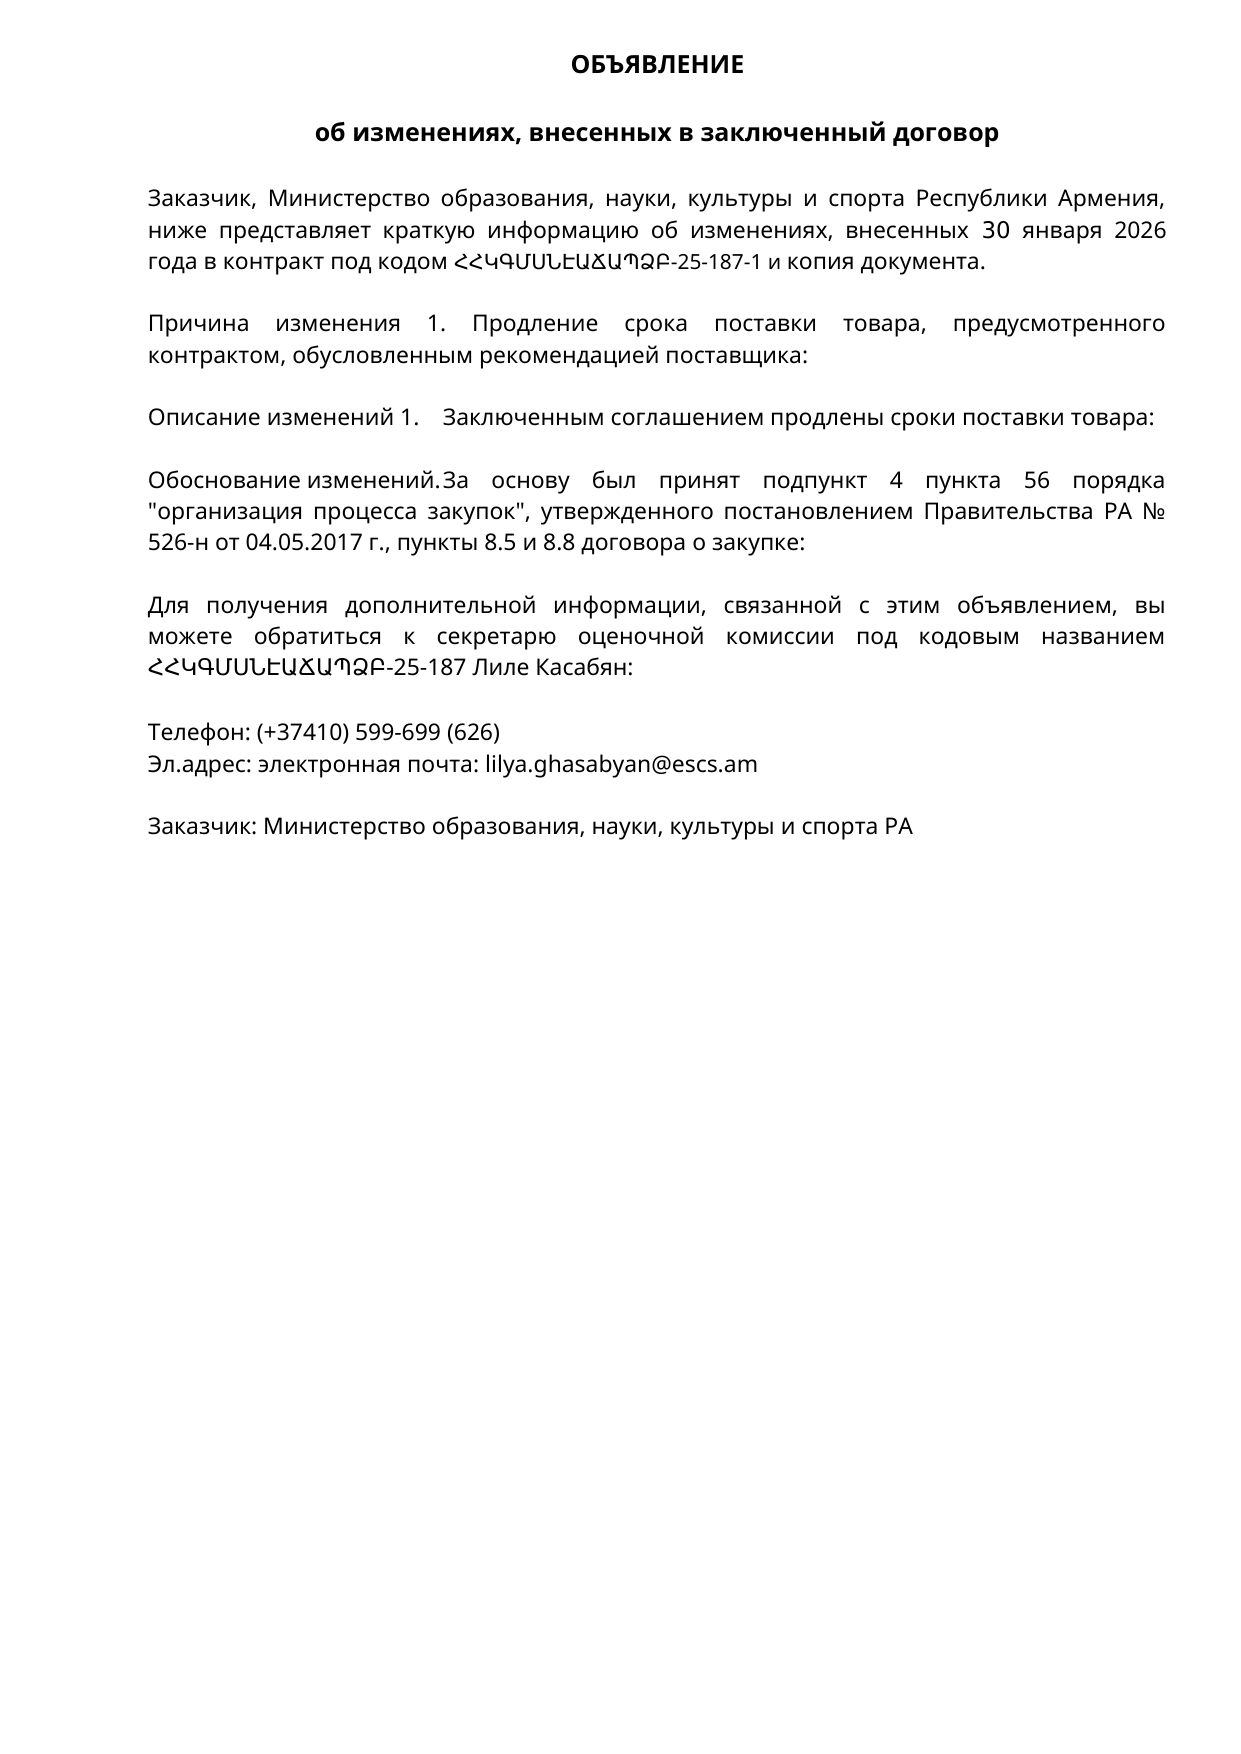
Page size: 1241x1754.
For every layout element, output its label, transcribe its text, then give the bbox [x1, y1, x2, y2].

text Телефон: (+37410) 599-699 (626) [148, 716, 1167, 748]
text Заказчик: Министерство образования, науки, культуры и спорта РА [148, 810, 1167, 841]
text Эл.адрес: электронная почта: lilya.ghasabyan@escs.am [148, 748, 1167, 779]
text Обоснование изменений. За основу был принят подпункт 4 пункта 56 порядка "организация процесса закупок", утвержденного постановлением Правительства РА № 526-н от 04.05.2017 г., пункты 8.5 и 8.8 договора о закупке: [148, 463, 1167, 557]
text Причина изменения 1. Продление срока поставки товара, предусмотренного контрактом, обусловленным рекомендацией поставщика: [148, 307, 1167, 370]
text ОБЪЯВЛЕНИЕ [148, 47, 1167, 81]
text Описание изменений 1. Заключенным соглашением продлены сроки поставки товара: [148, 401, 1167, 432]
text Заказчик, Министерство образования, науки, культуры и спорта Республики Армения, ниже представляет краткую информацию об изменениях, внесенных 30 января 2026 года в контракт под кодом ՀՀԿԳՄՍՆԷԱՃԱՊՁԲ-25-187-1 и копия документа. [148, 182, 1167, 276]
text Для получения дополнительной информации, связанной с этим объявлением, вы можете обратиться к секретарю оценочной комиссии под кодовым названием ՀՀԿԳՄՍՆԷԱՃԱՊՁԲ-25-187 Лиле Касабян: [148, 588, 1167, 682]
text об изменениях, внесенных в заключенный договор [148, 114, 1167, 149]
